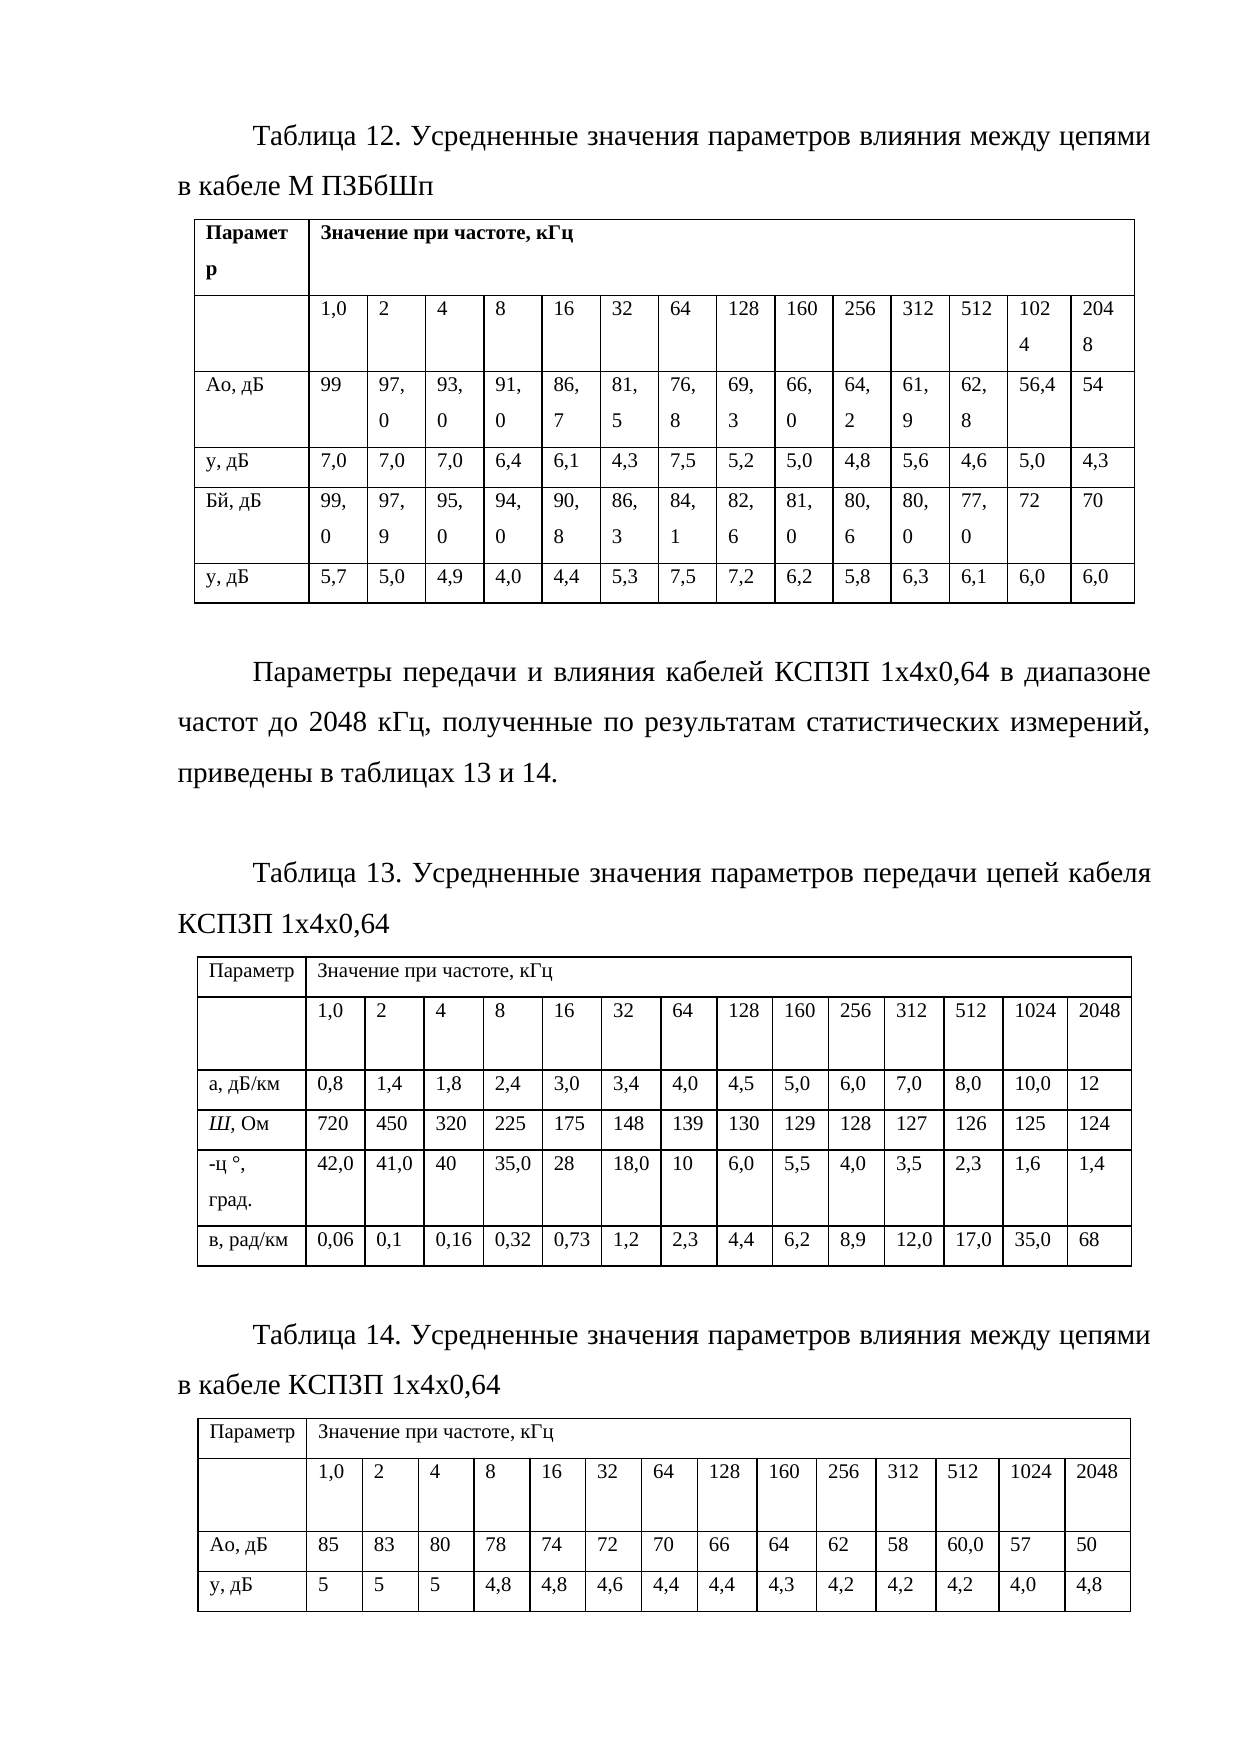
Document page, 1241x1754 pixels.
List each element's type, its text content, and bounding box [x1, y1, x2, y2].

table_cell 60,0 [937, 1532, 998, 1571]
table_cell 12,0 [885, 1227, 943, 1265]
table_cell 225 [484, 1111, 542, 1149]
table_cell 16 [543, 998, 601, 1069]
table_cell Ш, Ом [198, 1111, 305, 1149]
text Таблица 14. Усредненные значения параметров влияния между цепями в кабеле КСПЗП 1x4x0,64 [177, 1317, 1152, 1401]
table_cell 1,6 [1004, 1151, 1067, 1225]
table_cell 5,0 [776, 448, 832, 486]
table_cell 5,3 [601, 564, 658, 602]
table_cell 4,2 [877, 1572, 935, 1611]
table_cell 1,2 [602, 1227, 660, 1265]
table_cell 5 [307, 1572, 362, 1611]
table_cell 10 [662, 1151, 716, 1225]
table_cell 10,0 [1004, 1071, 1067, 1109]
table_cell 4 [426, 296, 483, 371]
table_cell 0,8 [307, 1071, 364, 1109]
table_cell 50 [1066, 1532, 1130, 1571]
table_cell 68 [1068, 1227, 1131, 1265]
table_cell 7,0 [426, 448, 483, 486]
table_cell 18,0 [602, 1151, 660, 1225]
table_cell 4,8 [1066, 1572, 1130, 1611]
table_cell 82,6 [717, 488, 774, 562]
table_cell 40 [425, 1151, 483, 1225]
table_cell 2048 [1066, 1459, 1130, 1531]
table_cell 4,3 [758, 1572, 816, 1611]
table_cell [199, 1459, 306, 1531]
table_cell 17,0 [945, 1227, 1002, 1265]
table_cell 4,6 [950, 448, 1007, 486]
table_cell 0,06 [307, 1227, 364, 1265]
table_cell 6,1 [543, 448, 600, 486]
table_cell 2,4 [484, 1071, 542, 1109]
table_cell 5,2 [717, 448, 774, 486]
table_header Значение при частоте, кГц [310, 220, 1134, 295]
table_cell 512 [950, 296, 1007, 371]
table_cell 84,1 [659, 488, 716, 562]
table_cell 62 [817, 1532, 875, 1571]
table_cell 4 [419, 1459, 473, 1531]
table_cell у, дБ [195, 564, 308, 602]
table_cell 81,0 [776, 488, 832, 562]
table_cell 1024 [1000, 1459, 1064, 1531]
table_cell 1024 [1008, 296, 1070, 371]
table_cell 2 [363, 1459, 418, 1531]
table_cell 512 [937, 1459, 998, 1531]
table_cell 1,0 [310, 296, 367, 371]
table_cell 4,4 [718, 1227, 772, 1265]
table_cell 3,0 [543, 1071, 601, 1109]
table_cell 77,0 [950, 488, 1007, 562]
table_cell 7,0 [885, 1071, 943, 1109]
table_cell 2,3 [662, 1227, 716, 1265]
table_cell 4,6 [586, 1572, 641, 1611]
table_cell 2048 [1072, 296, 1134, 371]
text Таблица 12. Усредненные значения параметров влияния между цепями в кабеле М ПЗБбШп [177, 118, 1152, 202]
table_cell 80,0 [892, 488, 949, 562]
table_cell 99 [310, 372, 367, 447]
table_cell 4,5 [718, 1071, 772, 1109]
table_cell 139 [662, 1111, 716, 1149]
table_cell 5 [419, 1572, 473, 1611]
table_cell 1,4 [366, 1071, 423, 1109]
table_cell 128 [698, 1459, 756, 1531]
table_cell 85 [307, 1532, 362, 1571]
table_cell 5 [363, 1572, 418, 1611]
table_cell 7,5 [659, 564, 716, 602]
table_cell [198, 998, 305, 1069]
table_cell 6,0 [1072, 564, 1134, 602]
table_cell 450 [366, 1111, 423, 1149]
table_cell 99,0 [310, 488, 367, 562]
table_cell 69,3 [717, 372, 774, 447]
table_cell 8 [485, 296, 541, 371]
table_cell 4,0 [485, 564, 541, 602]
table_cell 312 [885, 998, 943, 1069]
table_cell 58 [877, 1532, 935, 1571]
table_cell Ао, дБ [195, 372, 308, 447]
table_cell 72 [586, 1532, 641, 1571]
table_cell 56,4 [1008, 372, 1070, 447]
table_cell 720 [307, 1111, 364, 1149]
table_cell 4,3 [1072, 448, 1134, 486]
table_cell 6,0 [718, 1151, 772, 1225]
text Таблица 13. Усредненные значения параметров передачи цепей кабеля КСПЗП 1x4x0,64 [177, 855, 1152, 939]
table_cell 66,0 [776, 372, 832, 447]
table_cell 3,5 [885, 1151, 943, 1225]
table_cell 86,3 [601, 488, 658, 562]
table_cell 128 [718, 998, 772, 1069]
table_cell 128 [717, 296, 774, 371]
table_cell 12 [1068, 1071, 1131, 1109]
table_cell 5,7 [310, 564, 367, 602]
table_cell 312 [877, 1459, 935, 1531]
table_cell 4,8 [531, 1572, 585, 1611]
table_cell 256 [829, 998, 884, 1069]
table_cell 4,0 [662, 1071, 716, 1109]
table_cell [195, 296, 308, 371]
table_cell 6,3 [892, 564, 949, 602]
table_cell 7,0 [368, 448, 425, 486]
table_cell у, дБ [199, 1572, 306, 1611]
table_cell 62,8 [950, 372, 1007, 447]
table_cell 16 [543, 296, 600, 371]
table_header Параметр [199, 1419, 306, 1457]
table_cell 32 [602, 998, 660, 1069]
table_cell 129 [773, 1111, 828, 1149]
table_cell 5,0 [773, 1071, 828, 1109]
table_cell у, дБ [195, 448, 308, 486]
table_cell -ц °, град. [198, 1151, 305, 1225]
table_cell 64 [642, 1459, 697, 1531]
table_cell 97,9 [368, 488, 425, 562]
table_cell 95,0 [426, 488, 483, 562]
table_cell 64 [659, 296, 716, 371]
table_cell 127 [885, 1111, 943, 1149]
table_cell 160 [773, 998, 828, 1069]
table_cell 4,0 [1000, 1572, 1064, 1611]
table_cell 61,9 [892, 372, 949, 447]
table_cell 78 [475, 1532, 529, 1571]
table_cell 80 [419, 1532, 473, 1571]
table_cell 70 [642, 1532, 697, 1571]
text Параметры передачи и влияния кабелей КСПЗП 1x4x0,64 в диапазоне частот до 2048 кГц, полученные по результатам статистических измерений, приведены в таблицах 13 и 14. [177, 654, 1152, 788]
table_cell 74 [531, 1532, 585, 1571]
table_cell 57 [1000, 1532, 1064, 1571]
table_cell 32 [586, 1459, 641, 1531]
table_cell 6,2 [776, 564, 832, 602]
table_cell 16 [531, 1459, 585, 1531]
table_cell 41,0 [366, 1151, 423, 1225]
table_cell Бй, дБ [195, 488, 308, 562]
table_cell 160 [776, 296, 832, 371]
table_cell 0,73 [543, 1227, 601, 1265]
table_cell 5,5 [773, 1151, 828, 1225]
table_cell 54 [1072, 372, 1134, 447]
table_cell 91,0 [485, 372, 541, 447]
table_cell 90,8 [543, 488, 600, 562]
table_cell 6,4 [485, 448, 541, 486]
table_cell 81,5 [601, 372, 658, 447]
table_cell 256 [834, 296, 890, 371]
table_cell 126 [945, 1111, 1002, 1149]
table_cell 312 [892, 296, 949, 371]
table_cell 97,0 [368, 372, 425, 447]
table_cell 35,0 [484, 1151, 542, 1225]
table_cell 0,32 [484, 1227, 542, 1265]
table_cell 125 [1004, 1111, 1067, 1149]
table_cell 1,4 [1068, 1151, 1131, 1225]
table_cell 0,1 [366, 1227, 423, 1265]
table_cell 1,0 [307, 998, 364, 1069]
table_cell 6,0 [1008, 564, 1070, 602]
table_cell 64 [758, 1532, 816, 1571]
table_cell 2,3 [945, 1151, 1002, 1225]
table_cell 42,0 [307, 1151, 364, 1225]
table_cell 64 [662, 998, 716, 1069]
table_cell 32 [601, 296, 658, 371]
table_cell 7,0 [310, 448, 367, 486]
table_cell 8 [475, 1459, 529, 1531]
table_cell 5,6 [892, 448, 949, 486]
table_cell 175 [543, 1111, 601, 1149]
table_header Параметр [195, 220, 308, 295]
table_header Значение при частоте, кГц [307, 958, 1131, 996]
table_cell 4,8 [834, 448, 890, 486]
table_cell 64,2 [834, 372, 890, 447]
table_cell 4 [425, 998, 483, 1069]
table_cell 4,4 [642, 1572, 697, 1611]
table_cell 0,16 [425, 1227, 483, 1265]
table_cell 4,2 [937, 1572, 998, 1611]
table_cell 76,8 [659, 372, 716, 447]
table_cell 512 [945, 998, 1002, 1069]
table_cell 1,8 [425, 1071, 483, 1109]
table_cell 4,4 [543, 564, 600, 602]
table_cell 5,0 [1008, 448, 1070, 486]
table_cell 320 [425, 1111, 483, 1149]
table_cell 72 [1008, 488, 1070, 562]
table_cell 86,7 [543, 372, 600, 447]
table_cell 1,0 [307, 1459, 362, 1531]
table_cell 7,5 [659, 448, 716, 486]
table_cell 80,6 [834, 488, 890, 562]
table_cell 4,8 [475, 1572, 529, 1611]
table_cell 4,3 [601, 448, 658, 486]
table_cell 8,0 [945, 1071, 1002, 1109]
table_cell 148 [602, 1111, 660, 1149]
table_cell 2 [368, 296, 425, 371]
table_cell 70 [1072, 488, 1134, 562]
table_cell 5,0 [368, 564, 425, 602]
table_cell 124 [1068, 1111, 1131, 1149]
table_cell 160 [758, 1459, 816, 1531]
table_cell 6,1 [950, 564, 1007, 602]
table_cell 5,8 [834, 564, 890, 602]
table_cell 4,0 [829, 1151, 884, 1225]
table_cell 83 [363, 1532, 418, 1571]
table_cell 130 [718, 1111, 772, 1149]
table_header Значение при частоте, кГц [307, 1419, 1130, 1457]
table_cell 256 [817, 1459, 875, 1531]
table_cell 4,9 [426, 564, 483, 602]
table_cell 2048 [1068, 998, 1131, 1069]
table_cell а, дБ/км [198, 1071, 305, 1109]
table_cell 8 [484, 998, 542, 1069]
table_cell 35,0 [1004, 1227, 1067, 1265]
table_cell 28 [543, 1151, 601, 1225]
table_cell Ао, дБ [199, 1532, 306, 1571]
table_cell 2 [366, 998, 423, 1069]
table_cell 8,9 [829, 1227, 884, 1265]
table_cell 4,2 [817, 1572, 875, 1611]
table_cell 66 [698, 1532, 756, 1571]
table_cell 3,4 [602, 1071, 660, 1109]
table_cell 94,0 [485, 488, 541, 562]
table_cell 7,2 [717, 564, 774, 602]
table_cell в, рад/км [198, 1227, 305, 1265]
table_cell 6,2 [773, 1227, 828, 1265]
table_header Параметр [198, 958, 305, 996]
table_cell 6,0 [829, 1071, 884, 1109]
table_cell 1024 [1004, 998, 1067, 1069]
table_cell 93,0 [426, 372, 483, 447]
table_cell 4,4 [698, 1572, 756, 1611]
table_cell 128 [829, 1111, 884, 1149]
